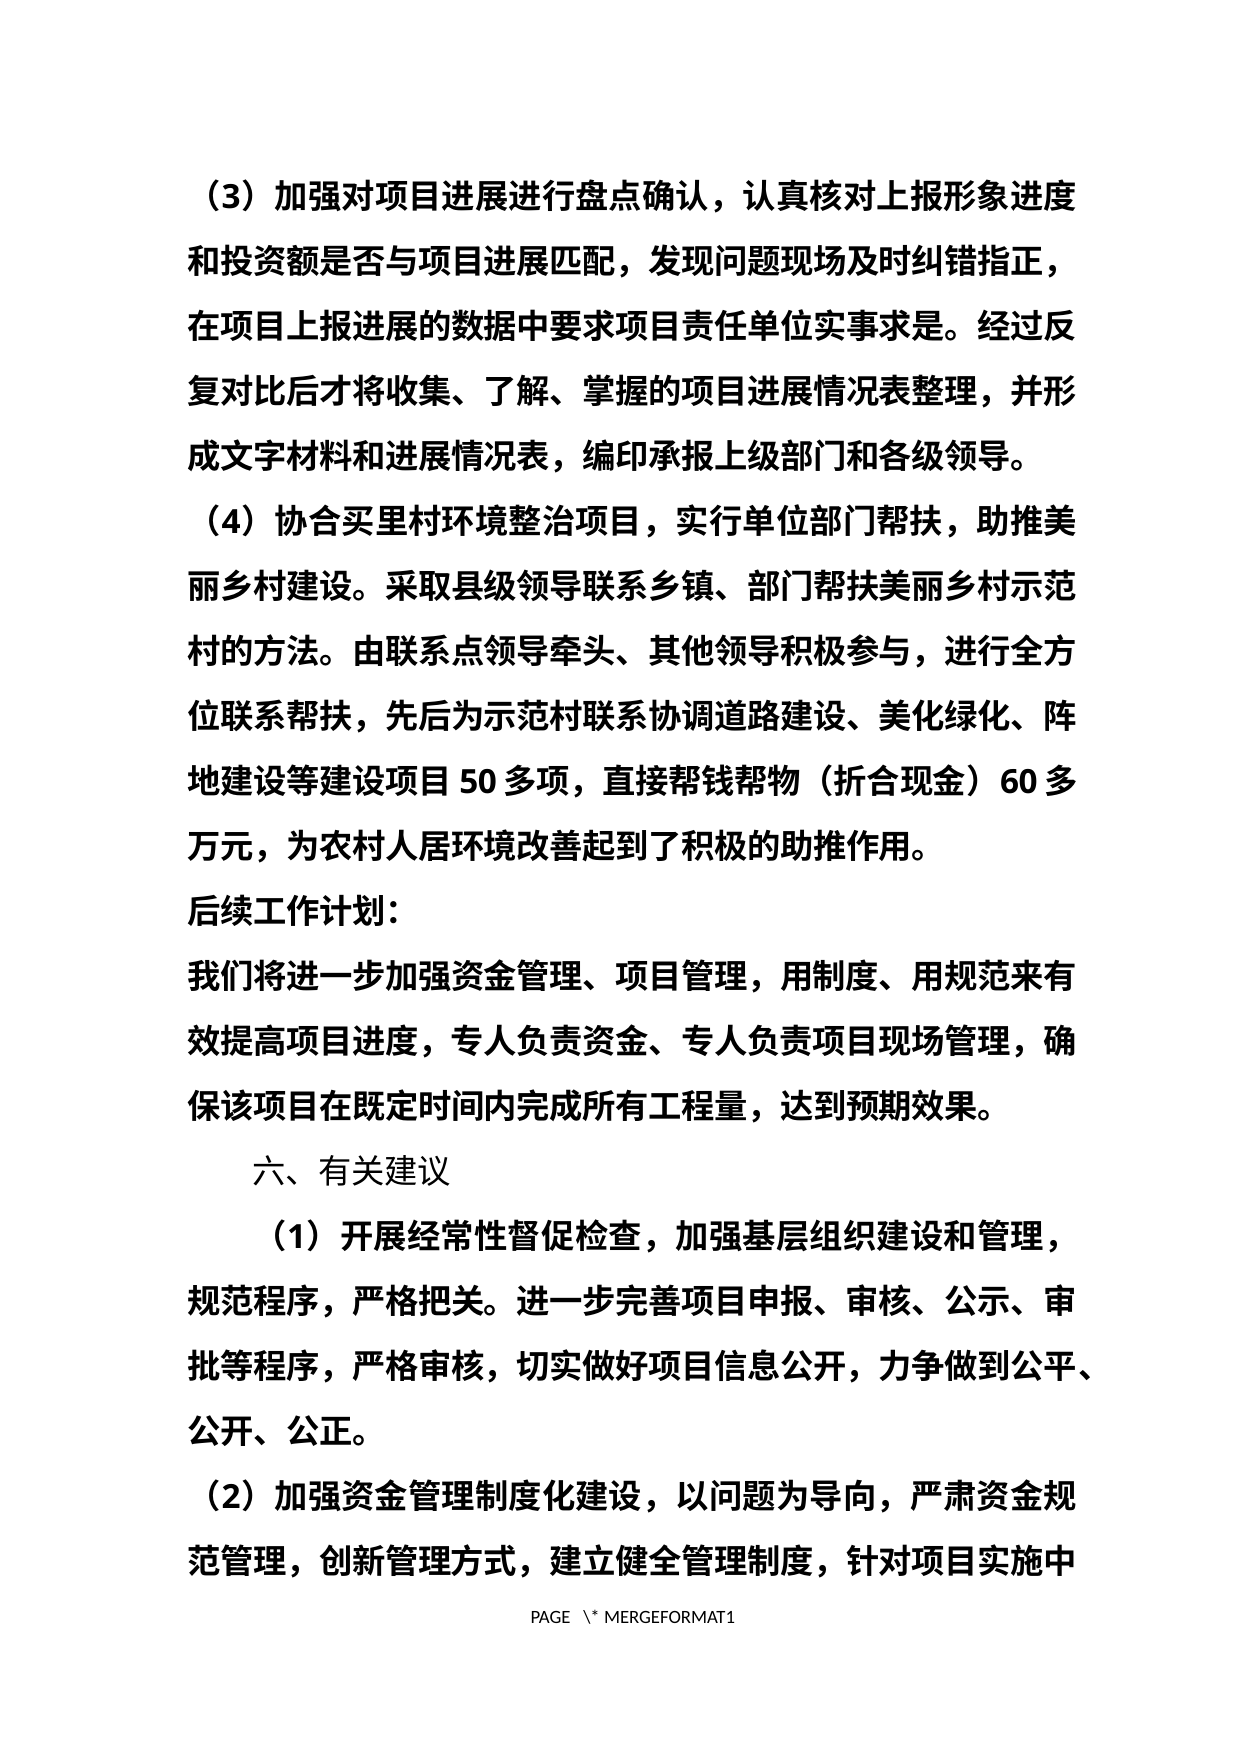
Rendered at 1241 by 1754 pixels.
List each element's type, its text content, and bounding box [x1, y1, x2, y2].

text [187, 162, 1078, 1137]
text 六、有关建议 [187, 1137, 1078, 1202]
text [187, 1202, 1078, 1592]
